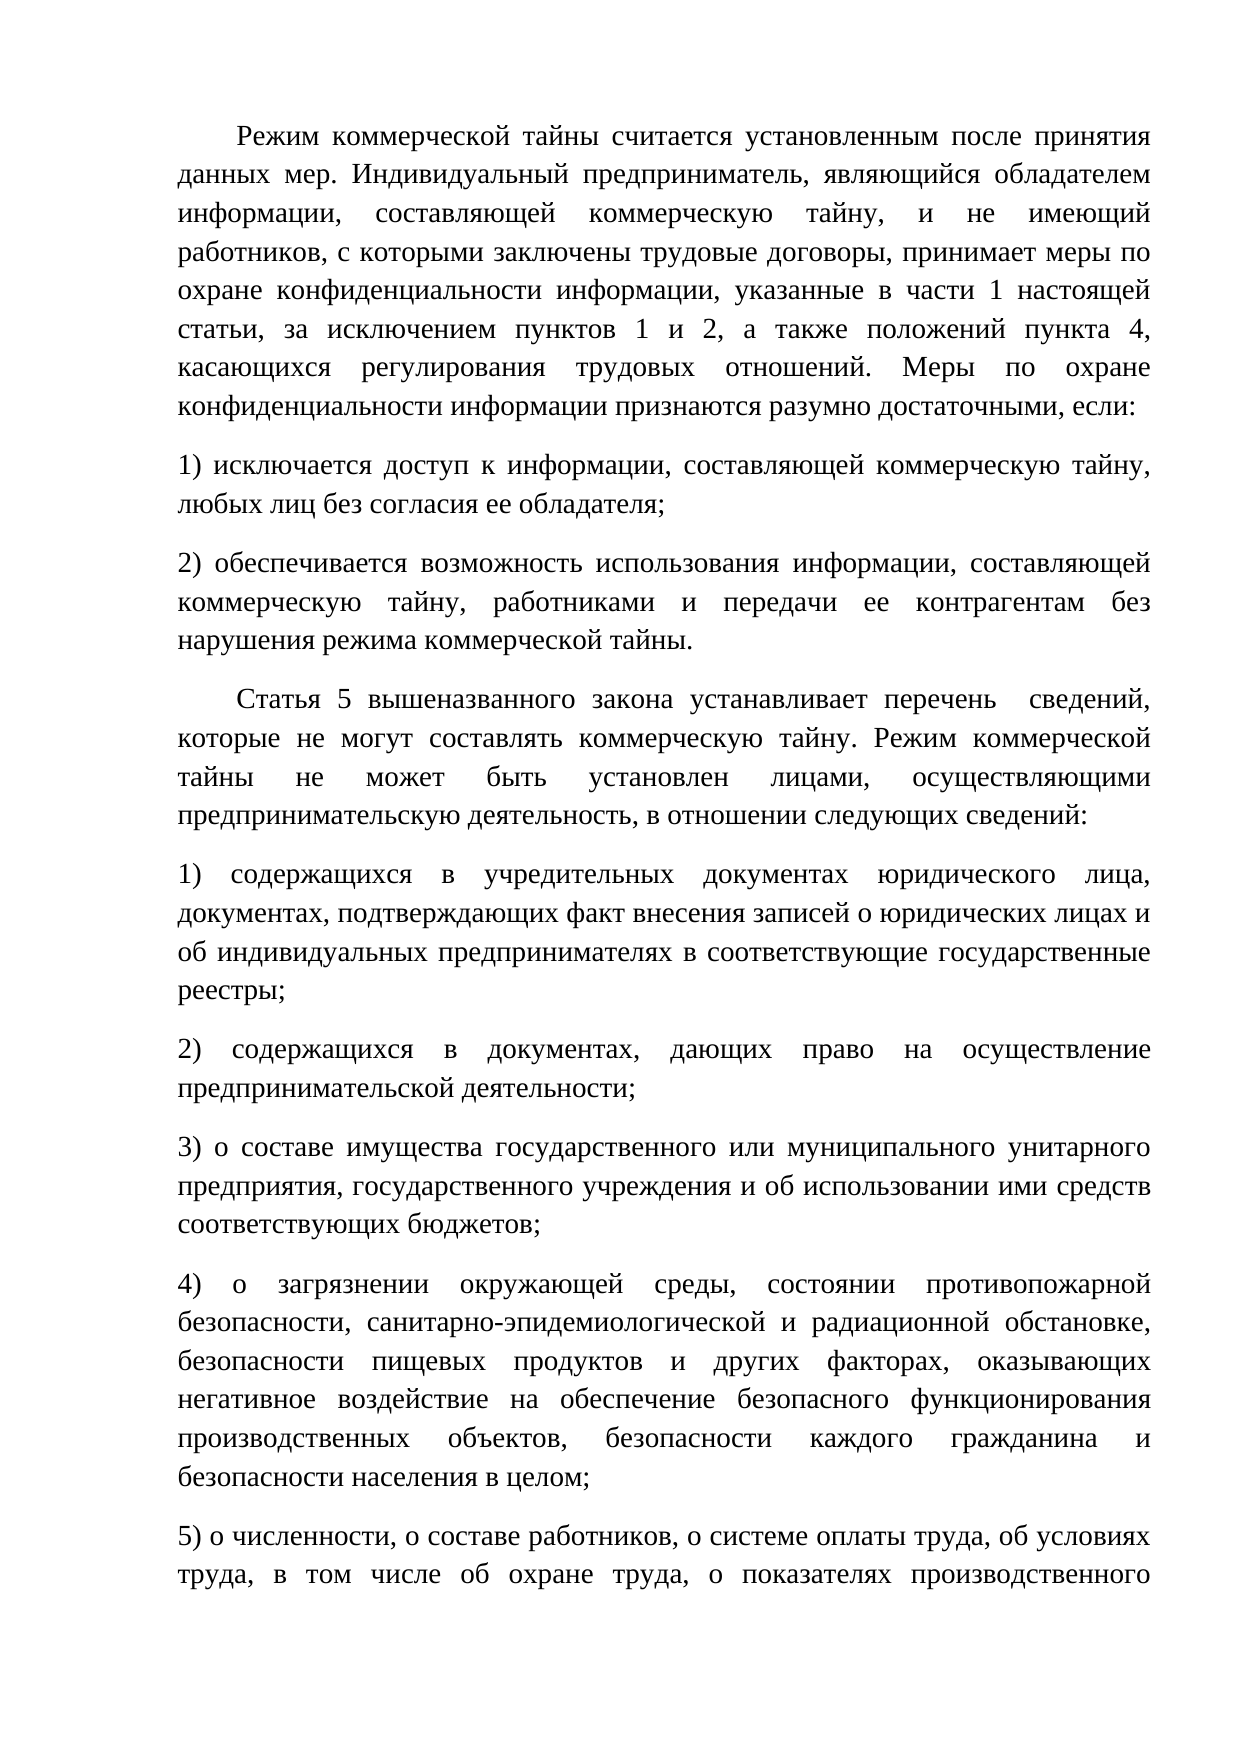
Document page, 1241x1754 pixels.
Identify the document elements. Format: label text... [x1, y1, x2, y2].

text Статья 5 вышеназванного закона устанавливает перечень сведений, которые не могут составлять коммерческую тайну. Режим коммерческой тайны не может быть установлен лицами, осуществляющими предпринимательскую деятельность, в отношении следующих сведений: [177, 682, 1152, 831]
text 4) о загрязнении окружающей среды, состоянии противопожарной безопасности, санитарно-эпидемиологической и радиационной обстановке, безопасности пищевых продуктов и других факторах, оказывающих негативное воздействие на обеспечение безопасного функционирования производственных объектов, безопасности каждого гражданина и безопасности населения в целом; [177, 1266, 1152, 1492]
text Режим коммерческой тайны считается установленным после принятия данных мер. Индивидуальный предприниматель, являющийся обладателем информации, составляющей коммерческую тайну, и не имеющий работников, с которыми заключены трудовые договоры, принимает меры по охране конфиденциальности информации, указанные в части 1 настоящей статьи, за исключением пунктов 1 и 2, а также положений пункта 4, касающихся регулирования трудовых отношений. Меры по охране конфиденциальности информации признаются разумно достаточными, если: [177, 118, 1152, 421]
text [177, 1518, 1152, 1590]
text 1) содержащихся в учредительных документах юридического лица, документах, подтверждающих факт внесения записей о юридических лицах и об индивидуальных предпринимателях в соответствующие государственные реестры; [177, 857, 1152, 1006]
text 1) исключается доступ к информации, составляющей коммерческую тайну, любых лиц без согласия ее обладателя; [177, 447, 1152, 519]
text 2) содержащихся в документах, дающих право на осуществление предпринимательской деятельности; [177, 1032, 1152, 1104]
text 2) обеспечивается возможность использования информации, составляющей коммерческую тайну, работниками и передачи ее контрагентам без нарушения режима коммерческой тайны. [177, 545, 1152, 656]
text 3) о составе имущества государственного или муниципального унитарного предприятия, государственного учреждения и об использовании ими средств соответствующих бюджетов; [177, 1129, 1152, 1240]
